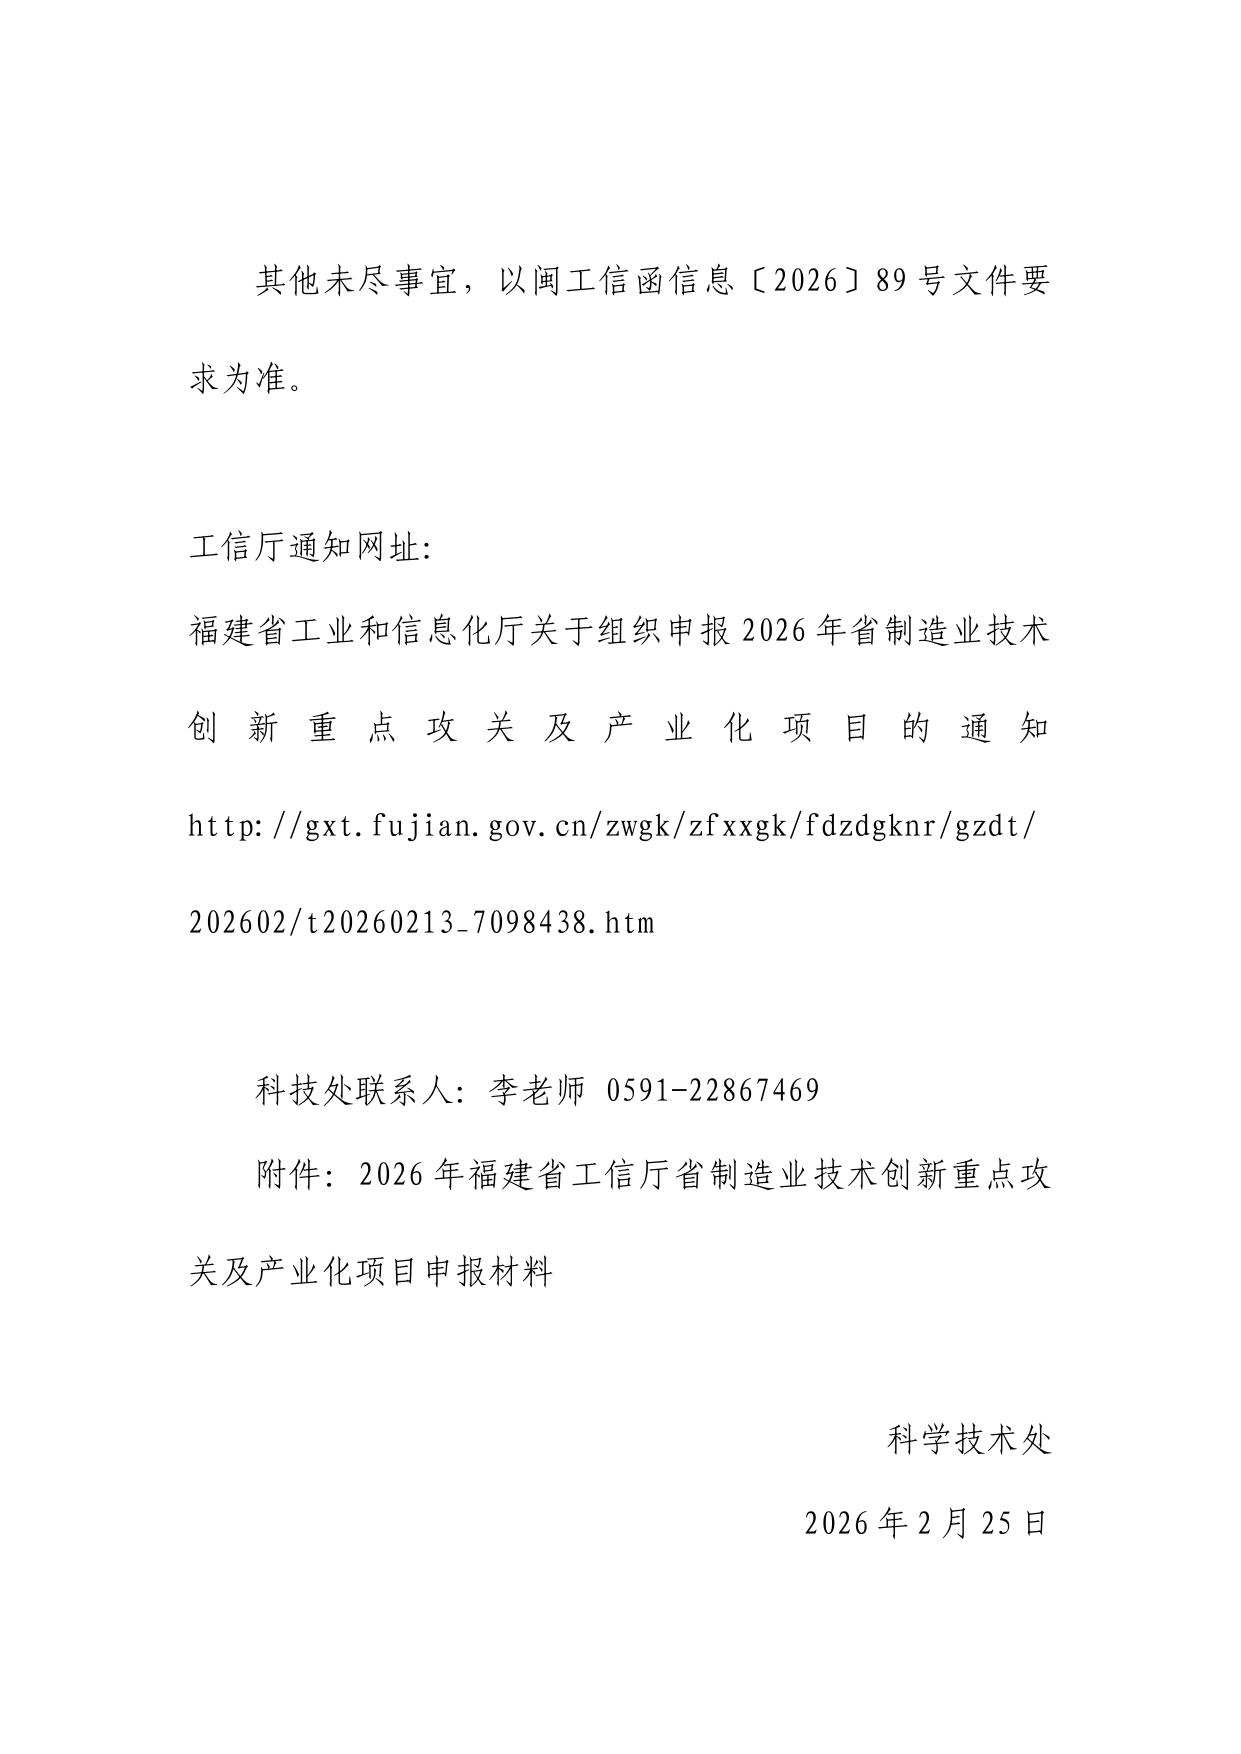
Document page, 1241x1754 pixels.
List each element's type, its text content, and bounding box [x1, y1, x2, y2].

text 科技处联系人：李老师 0591-22867469 [187, 1056, 1053, 1121]
list 其他未尽事宜，以闽工信函信息〔2026〕89号文件要求为准。 [187, 246, 1053, 408]
list 工信厅通知网址： [187, 511, 1053, 576]
list 福建省工业和信息化厅关于组织申报2026年省制造业技术创新重点攻关及产业化项目的通知 http://gxt.fujian.gov.cn/zwgk/zfxxgk/fdzdgknr/gzdt/202602/t20260213_7098438.htm [187, 595, 1053, 953]
text 附件：2026年福建省工信厅省制造业技术创新重点攻关及产业化项目申报材料 [187, 1140, 1053, 1302]
text 科学技术处 [187, 1405, 1053, 1470]
text 2026年2月25日 [187, 1489, 1053, 1554]
